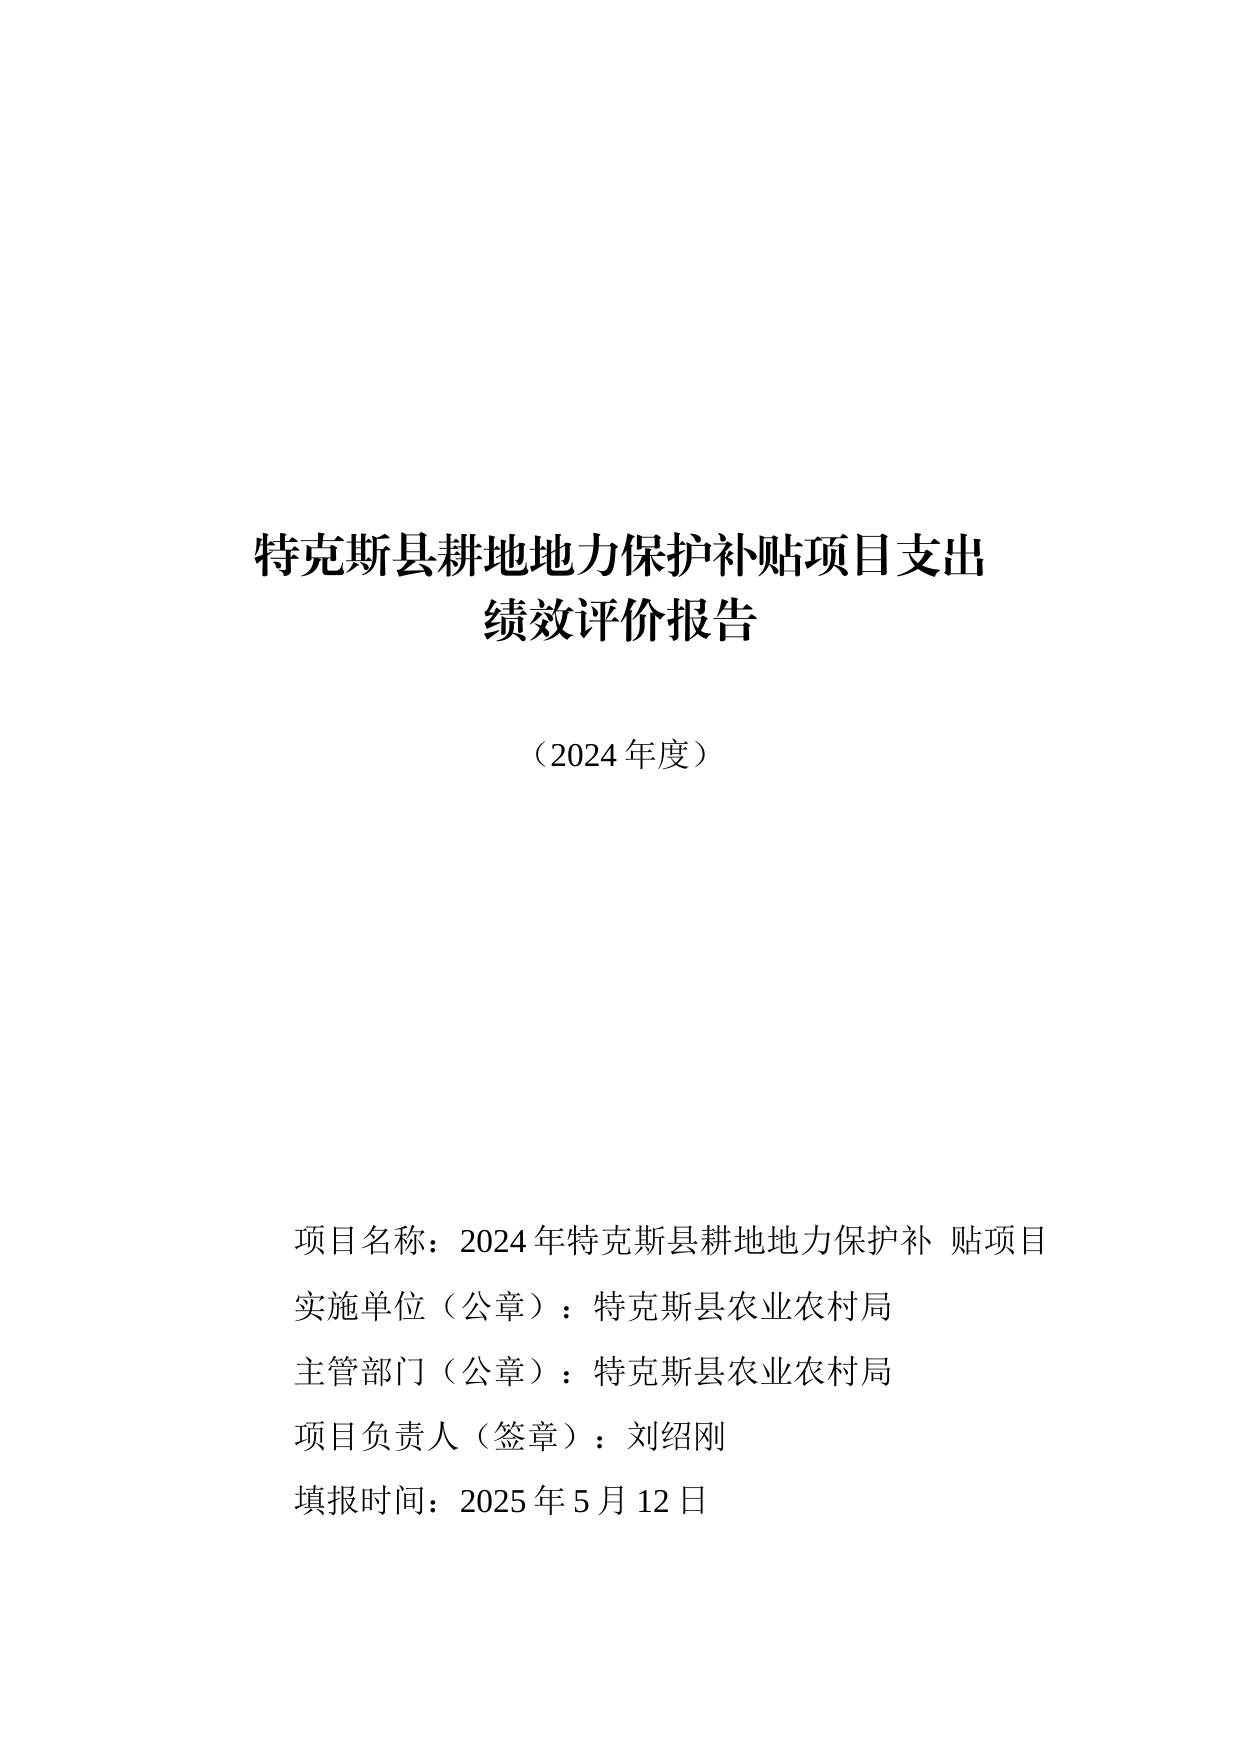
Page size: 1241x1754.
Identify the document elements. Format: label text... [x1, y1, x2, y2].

text 实施单位（公章）：特克斯县农业农村局 [159, 1272, 1081, 1337]
text 特克斯县耕地地力保护补贴项目支出 [159, 525, 1081, 590]
text 项目名称：2024年特克斯县耕地地力保护补 贴项目 [159, 1207, 1081, 1272]
text （2024年度） [159, 720, 1081, 785]
text 绩效评价报告 [159, 590, 1081, 655]
text 项目负责人（签章）：刘绍刚 [159, 1402, 1081, 1467]
text 主管部门（公章）：特克斯县农业农村局 [159, 1337, 1081, 1402]
text 填报时间：2025年5月12日 [159, 1467, 1081, 1532]
